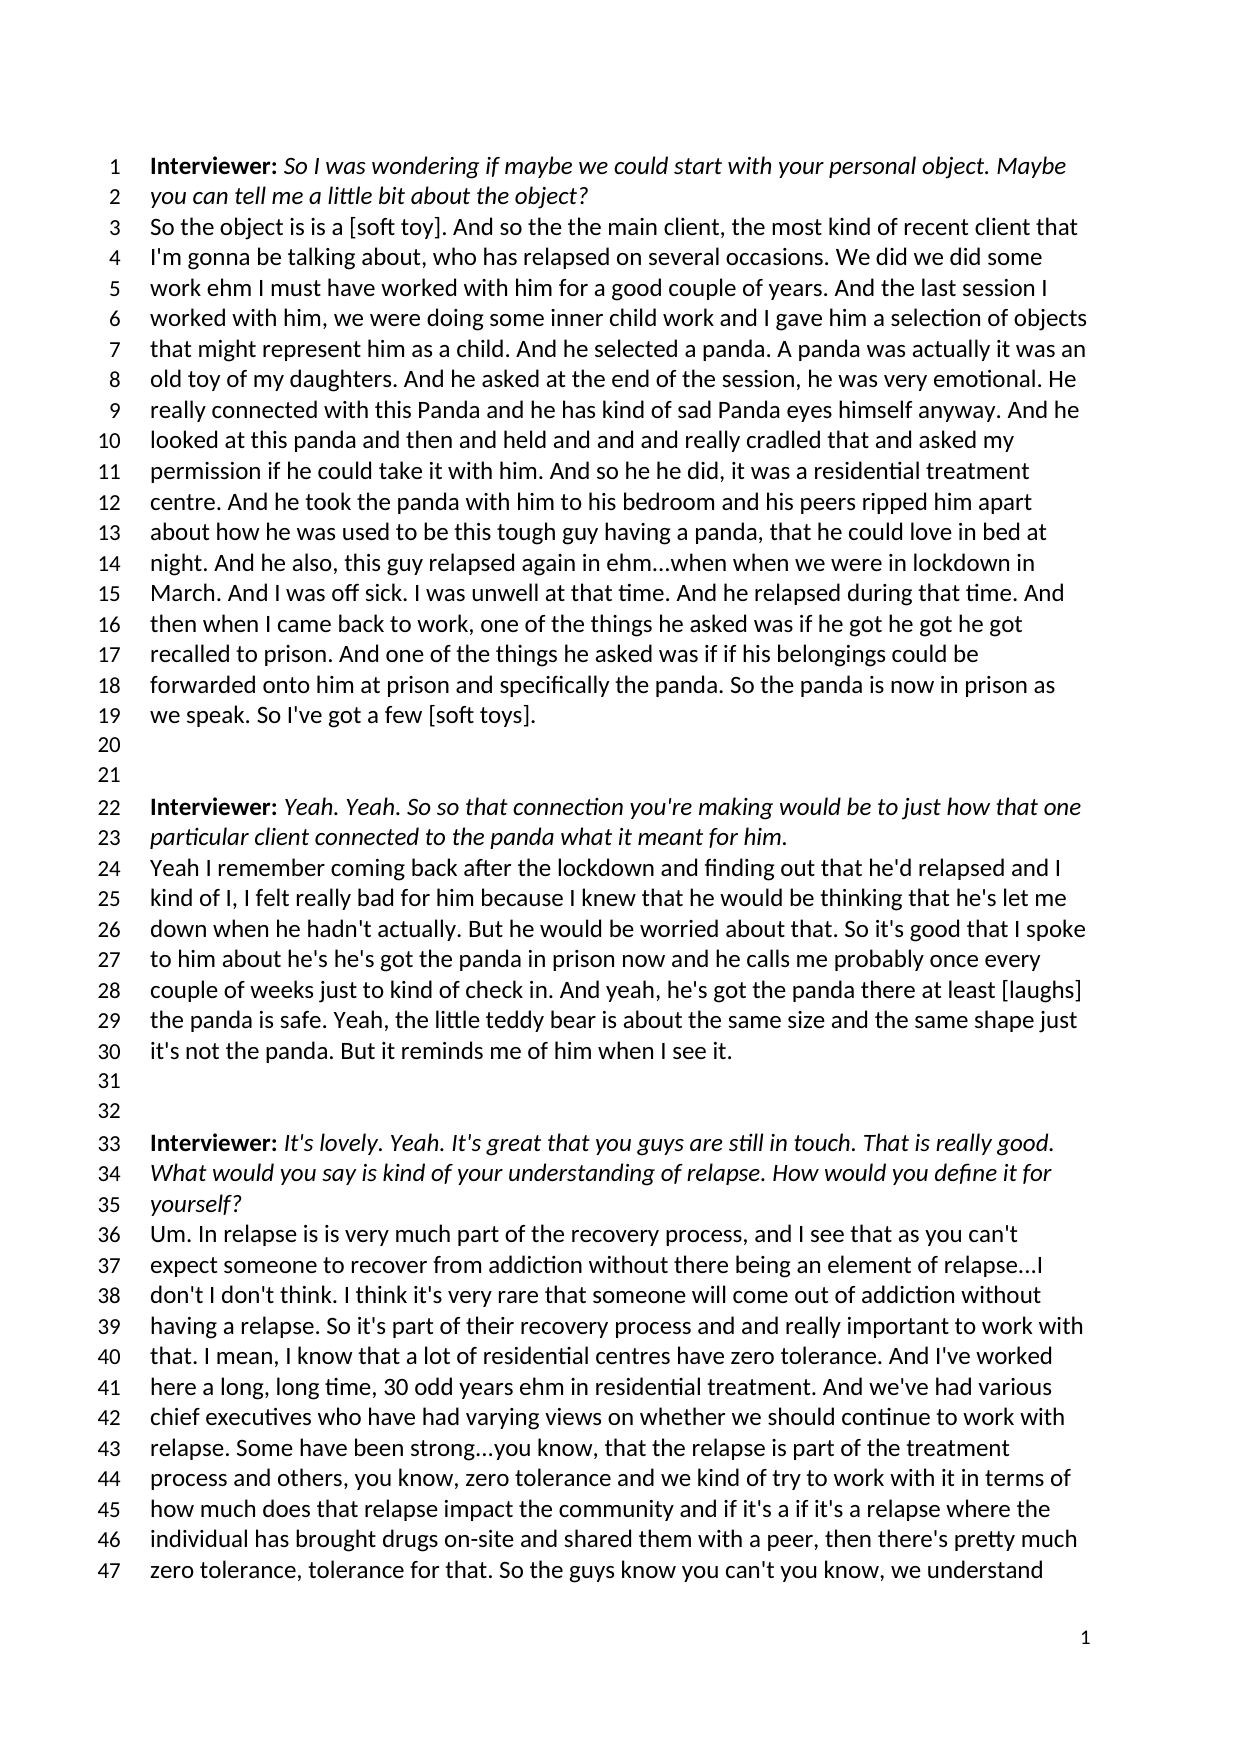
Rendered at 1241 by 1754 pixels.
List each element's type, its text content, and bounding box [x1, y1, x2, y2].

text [150, 1218, 1090, 1584]
text Interviewer: It's lovely. Yeah. It's great that you guys are still in touch. That is really good. What would you say is kind of your understanding of relapse. How would you define it for yourself? [150, 1127, 1090, 1218]
text Yeah I remember coming back after the lockdown and finding out that he'd relapsed and I kind of I, I felt really bad for him because I knew that he would be thinking that he's let me down when he hadn't actually. But he would be worried about that. So it's good that I spoke to him about he's he's got the panda in prison now and he calls me probably once every couple of weeks just to kind of check in. And yeah, he's got the panda there at least [laughs] the panda is safe. Yeah, the little teddy bear is about the same size and the same shape just it's not the panda. But it reminds me of him when I see it. [150, 852, 1090, 1066]
text So the object is is a [soft toy]. And so the the main client, the most kind of recent client that I'm gonna be talking about, who has relapsed on several occasions. We did we did some work ehm I must have worked with him for a good couple of years. And the last session I worked with him, we were doing some inner child work and I gave him a selection of objects that might represent him as a child. And he selected a panda. A panda was actually it was an old toy of my daughters. And he asked at the end of the session, he was very emotional. He really connected with this Panda and he has kind of sad Panda eyes himself anyway. And he looked at this panda and then and held and and and really cradled that and asked my permission if he could take it with him. And so he he did, it was a residential treatment centre. And he took the panda with him to his bedroom and his peers ripped him apart about how he was used to be this tough guy having a panda, that he could love in bed at night. And he also, this guy relapsed again in ehm...when when we were in lockdown in March. And I was off sick. I was unwell at that time. And he relapsed during that time. And then when I came back to work, one of the things he asked was if he got he got he got recalled to prison. And one of the things he asked was if if his belongings could be forwarded onto him at prison and specifically the panda. So the panda is now in prison as we speak. So I've got a few [soft toys]. [150, 211, 1090, 730]
text Interviewer: So I was wondering if maybe we could start with your personal object. Maybe you can tell me a little bit about the object? [150, 150, 1090, 211]
text Interviewer: Yeah. Yeah. So so that connection you're making would be to just how that one particular client connected to the panda what it meant for him. [150, 791, 1090, 852]
